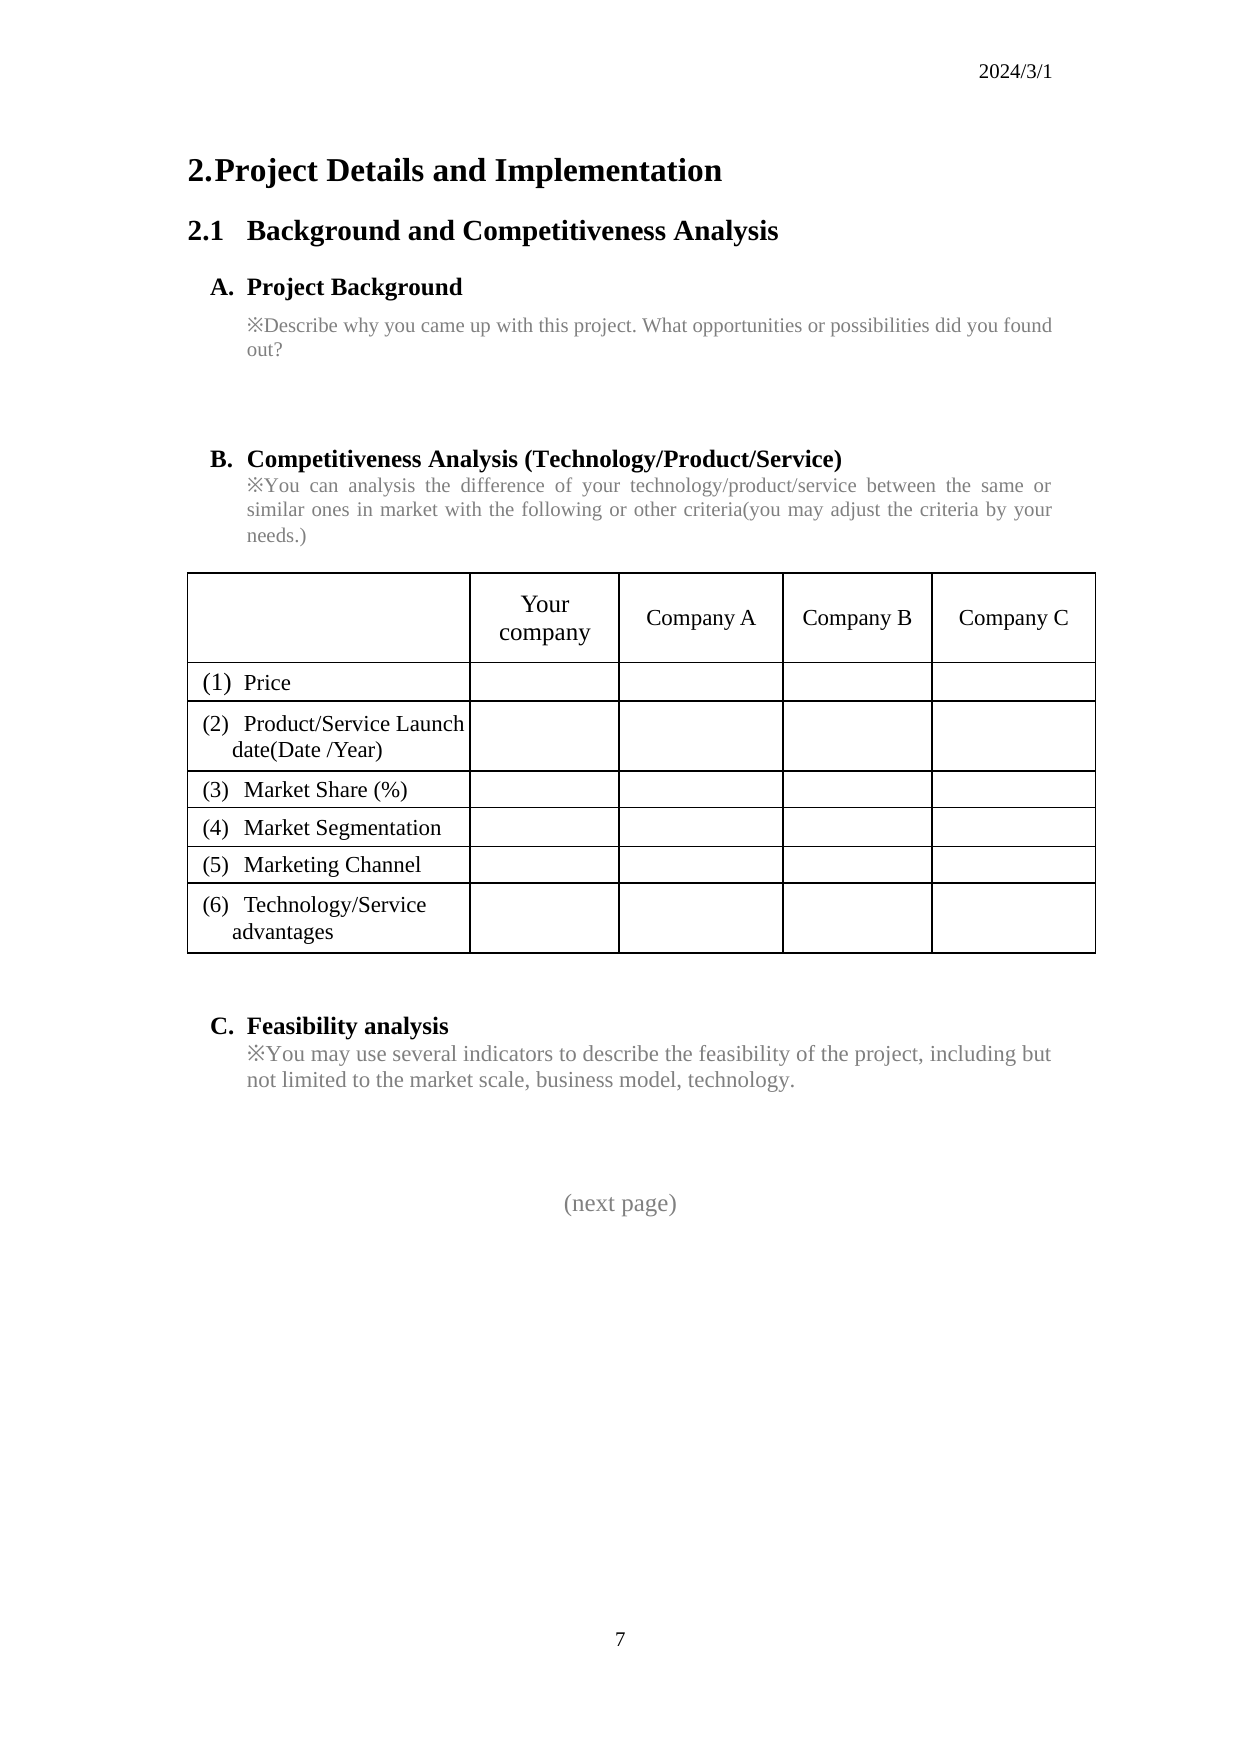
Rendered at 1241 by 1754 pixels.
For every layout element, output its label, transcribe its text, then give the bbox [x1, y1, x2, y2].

table_cell [620, 847, 782, 882]
table_cell [933, 772, 1095, 807]
list Project Background [210, 272, 1053, 301]
table_cell Price [188, 663, 469, 700]
table_cell Market Segmentation [188, 808, 469, 846]
table_cell Technology/Service advantages [188, 884, 469, 952]
table_cell [933, 702, 1095, 770]
table_header Your company [471, 574, 618, 661]
text ※Describe why you came up with this project. What opportunities or possibilities did you found out? [247, 313, 1053, 361]
table_cell [471, 808, 618, 846]
list Background and Competitiveness Analysis [187, 213, 1053, 247]
table_header [188, 574, 469, 661]
text (next page) [187, 1188, 1053, 1216]
table_cell [620, 702, 782, 770]
table_cell [620, 808, 782, 846]
list Project Details and Implementation [187, 150, 1053, 188]
table_cell [784, 808, 931, 846]
table_cell [784, 847, 931, 882]
table_cell [933, 663, 1095, 700]
table_cell Product/Service Launch date(Date /Year) [188, 702, 469, 770]
table_cell [784, 772, 931, 807]
list Competitiveness Analysis (Technology/Product/Service) ※You can analysis the difference of your technology/product/service between the same or similar ones in market with the following or other criteria(you may adjust the criteria by your needs.) [210, 444, 1053, 547]
table_header Company A [620, 574, 782, 661]
table_cell [933, 808, 1095, 846]
table_header Company C [933, 574, 1095, 661]
table_cell [620, 663, 782, 700]
table_cell [784, 663, 931, 700]
table_cell Market Share (%) [188, 772, 469, 807]
table_cell [471, 772, 618, 807]
table_header Company B [784, 574, 931, 661]
list Feasibility analysis ※You may use several indicators to describe the feasibility of the project, including but not limited to the market scale, business model, technology. [210, 1011, 1053, 1093]
table_cell [784, 702, 931, 770]
table_cell [471, 884, 618, 952]
table_cell [471, 847, 618, 882]
table_cell [620, 884, 782, 952]
table_cell [471, 702, 618, 770]
table_cell [620, 772, 782, 807]
table_cell [471, 663, 618, 700]
table_cell [933, 884, 1095, 952]
table_cell Marketing Channel [188, 847, 469, 882]
table_cell [933, 847, 1095, 882]
table_cell [784, 884, 931, 952]
